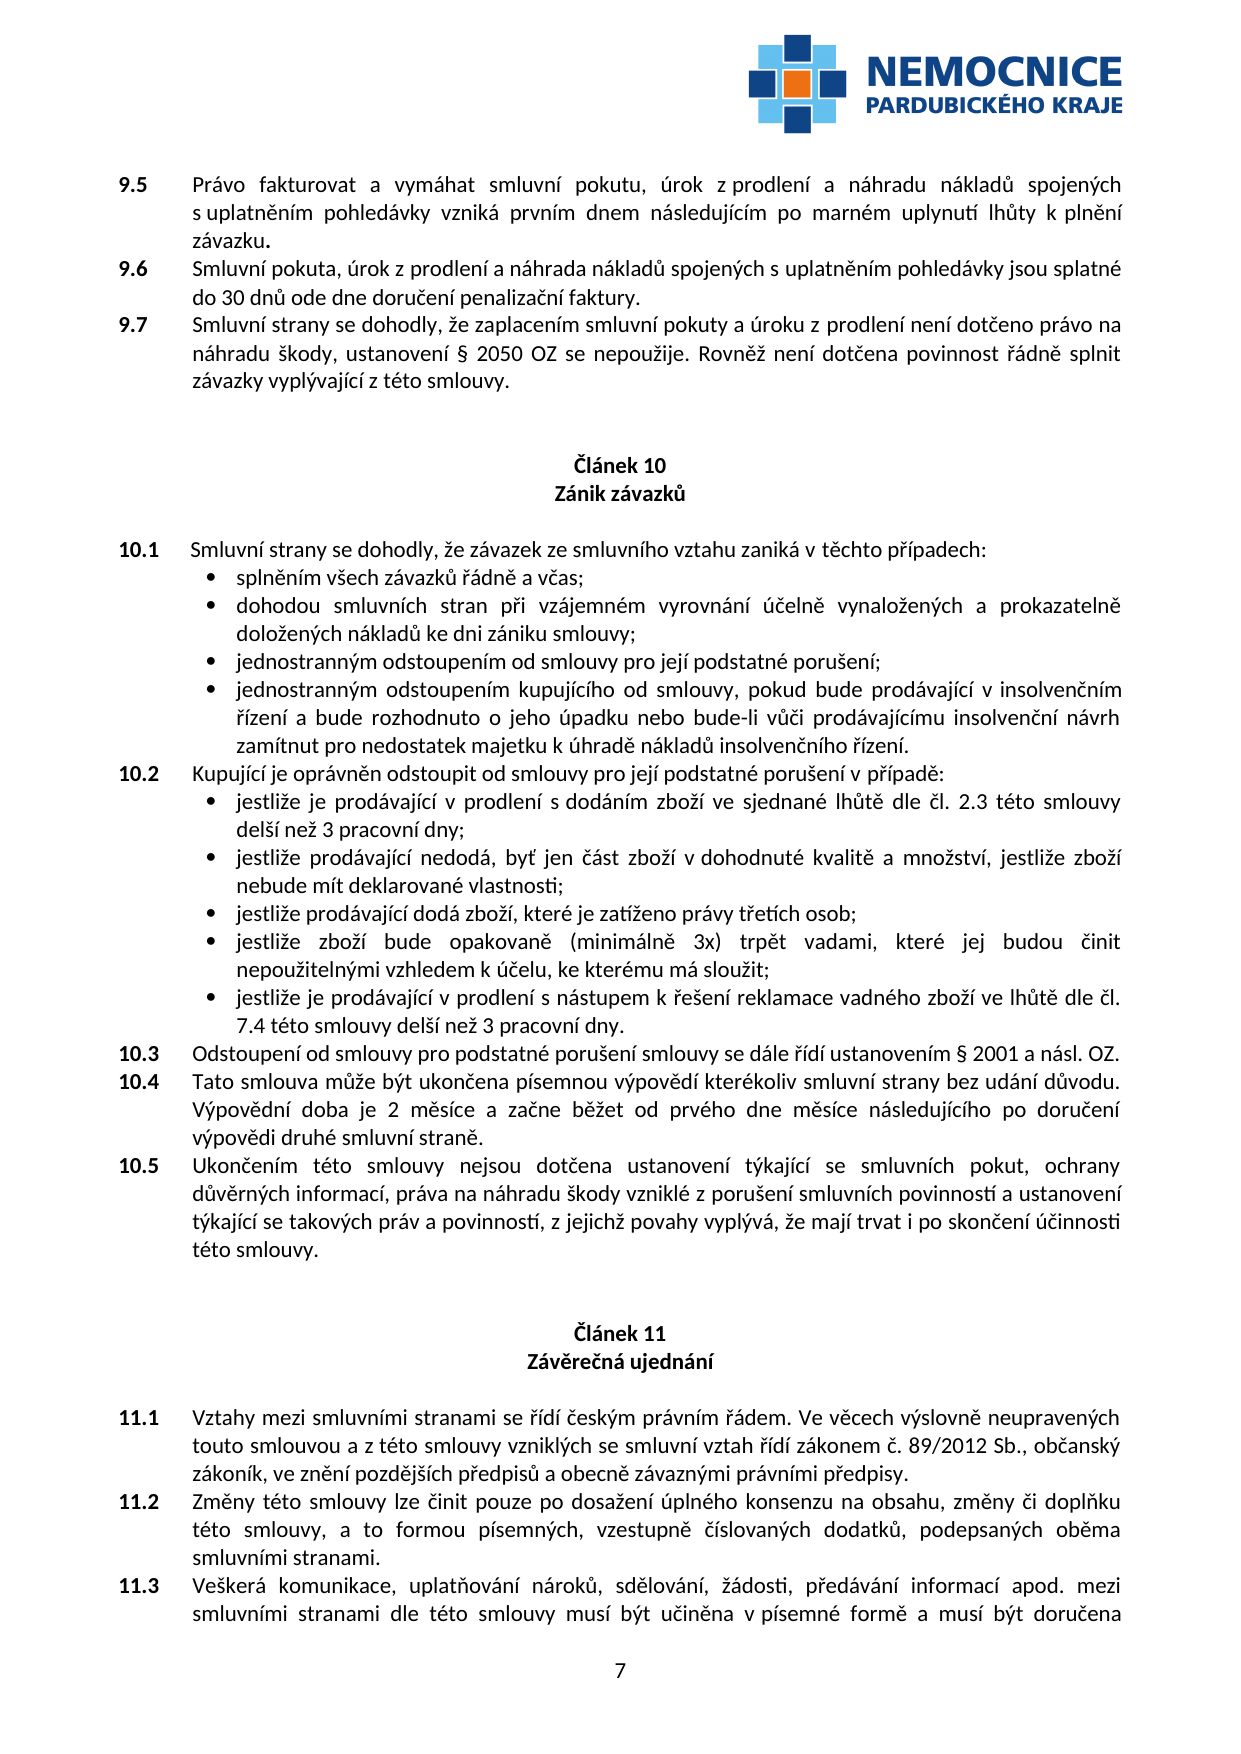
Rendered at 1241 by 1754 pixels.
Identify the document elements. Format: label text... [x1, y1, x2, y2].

text 10.5 Ukončením této smlouvy nejsou dotčena ustanovení týkající se smluvních pokut, ochrany důvěrných informací, práva na náhradu škody vzniklé z porušení smluvních povinností a ustanovení týkající se takových práv a povinností, z jejichž povahy vyplývá, že mají trvat i po skončení účinnosti této smlouvy. [118, 1151, 1122, 1263]
list jestliže prodávající nedodá, byť jen část zboží v dohodnuté kvalitě a množství, jestliže zboží nebude mít deklarované vlastnosti; [207, 843, 1122, 899]
list splněním všech závazků řádně a včas; [207, 563, 1122, 591]
picture [747, 33, 1123, 135]
list jestliže prodávající dodá zboží, které je zatíženo právy třetích osob; [207, 899, 1122, 927]
list jednostranným odstoupením kupujícího od smlouvy, pokud bude prodávající v insolvenčním řízení a bude rozhodnuto o jeho úpadku nebo bude-li vůči prodávajícímu insolvenční návrh zamítnut pro nedostatek majetku k úhradě nákladů insolvenčního řízení. [207, 675, 1122, 759]
list dohodou smluvních stran při vzájemném vyrovnání účelně vynaložených a prokazatelně doložených nákladů ke dni zániku smlouvy; [207, 591, 1122, 647]
text Článek 10 [118, 451, 1122, 479]
text 9.5 Právo fakturovat a vymáhat smluvní pokutu, úrok z prodlení a náhradu nákladů spojených s uplatněním pohledávky vzniká prvním dnem následujícím po marném uplynutí lhůty k plnění závazku. [118, 171, 1122, 254]
text 10.4 Tato smlouva může být ukončena písemnou výpovědí kterékoliv smluvní strany bez udání důvodu. Výpovědní doba je 2 měsíce a začne běžet od prvého dne měsíce následujícího po doručení výpovědi druhé smluvní straně. [118, 1067, 1122, 1151]
list jestliže zboží bude opakovaně (minimálně 3x) trpět vadami, které jej budou činit nepoužitelnými vzhledem k účelu, ke kterému má sloužit; [207, 927, 1122, 983]
text 10.3 Odstoupení od smlouvy pro podstatné porušení smlouvy se dále řídí ustanovením § 2001 a násl. OZ. [118, 1039, 1122, 1067]
text Článek 11 [118, 1319, 1122, 1347]
text 10.2 Kupující je oprávněn odstoupit od smlouvy pro její podstatné porušení v případě: [118, 759, 1122, 787]
list jednostranným odstoupením od smlouvy pro její podstatné porušení; [207, 647, 1122, 675]
list jestliže je prodávající v prodlení s dodáním zboží ve sjednané lhůtě dle čl. 2.3 této smlouvy delší než 3 pracovní dny; [207, 787, 1122, 843]
text Zánik závazků [118, 479, 1122, 507]
list jestliže je prodávající v prodlení s nástupem k řešení reklamace vadného zboží ve lhůtě dle čl. 7.4 této smlouvy delší než 3 pracovní dny. [207, 983, 1122, 1039]
text 11.2 Změny této smlouvy lze činit pouze po dosažení úplného konsenzu na obsahu, změny či doplňku této smlouvy, a to formou písemných, vzestupně číslovaných dodatků, podepsaných oběma smluvními stranami. [118, 1487, 1122, 1572]
text 11.1 Vztahy mezi smluvními stranami se řídí českým právním řádem. Ve věcech výslovně neupravených touto smlouvou a z této smlouvy vzniklých se smluvní vztah řídí zákonem č. 89/2012 Sb., občanský zákoník, ve znění pozdějších předpisů a obecně závaznými právními předpisy. [118, 1403, 1122, 1487]
text 10.1 Smluvní strany se dohodly, že závazek ze smluvního vztahu zaniká v těchto případech: [118, 535, 1122, 563]
text 9.6 Smluvní pokuta, úrok z prodlení a náhrada nákladů spojených s uplatněním pohledávky jsou splatné do 30 dnů ode dne doručení penalizační faktury. [118, 254, 1122, 311]
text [118, 1572, 1122, 1628]
text Závěrečná ujednání [118, 1347, 1122, 1375]
text 9.7 Smluvní strany se dohodly, že zaplacením smluvní pokuty a úroku z prodlení není dotčeno právo na náhradu škody, ustanovení § 2050 OZ se nepoužije. Rovněž není dotčena povinnost řádně splnit závazky vyplývající z této smlouvy. [118, 311, 1122, 395]
